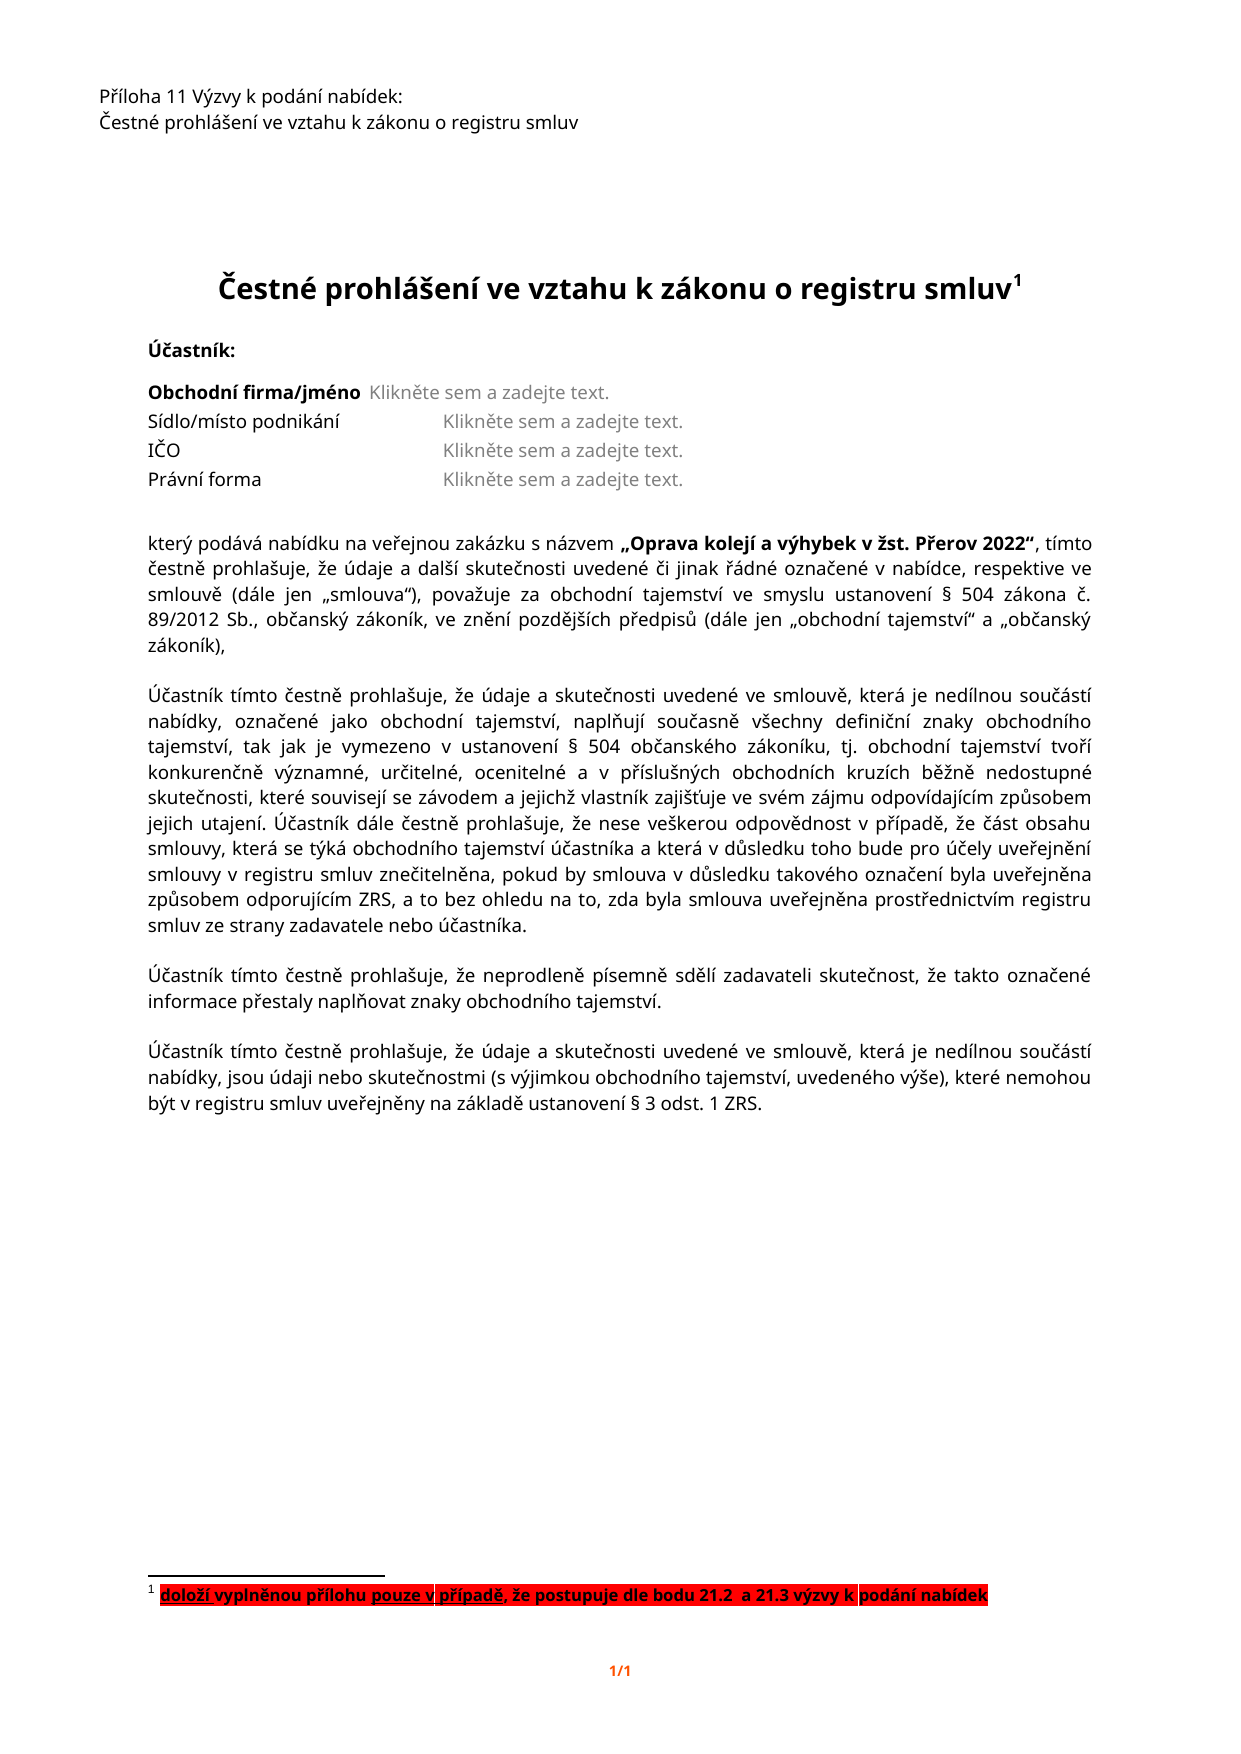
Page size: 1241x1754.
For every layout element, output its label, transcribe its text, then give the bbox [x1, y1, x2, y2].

text IČO [148, 434, 1093, 463]
title Čestné prohlášení ve vztahu k zákonu o registru smluv [148, 268, 1093, 308]
text Obchodní firma/jméno [148, 376, 1093, 405]
text Účastník tímto čestně prohlašuje, že údaje a skutečnosti uvedené ve smlouvě, která je nedílnou součástí nabídky, označené jako obchodní tajemství, naplňují současně všechny definiční znaky obchodního tajemství, tak jak je vymezeno v ustanovení § 504 občanského zákoníku, tj. obchodní tajemství tvoří konkurenčně významné, určitelné, ocenitelné a v příslušných obchodních kruzích běžně nedostupné skutečnosti, které souvisejí se závodem a jejichž vlastník zajišťuje ve svém zájmu odpovídajícím způsobem jejich utajení. Účastník dále čestně prohlašuje, že nese veškerou odpovědnost v případě, že část obsahu smlouvy, která se týká obchodního tajemství účastníka a která v důsledku toho bude pro účely uveřejnění smlouvy v registru smluv znečitelněna, pokud by smlouva v důsledku takového označení byla uveřejněna způsobem odporujícím ZRS, a to bez ohledu na to, zda byla smlouva uveřejněna prostřednictvím registru smluv ze strany zadavatele nebo účastníka. [148, 683, 1093, 938]
text Účastník tímto čestně prohlašuje, že neprodleně písemně sdělí zadavateli skutečnost, že takto označené informace přestaly naplňovat znaky obchodního tajemství. [148, 963, 1093, 1014]
text Účastník tímto čestně prohlašuje, že údaje a skutečnosti uvedené ve smlouvě, která je nedílnou součástí nabídky, jsou údaji nebo skutečnostmi (s výjimkou obchodního tajemství, uvedeného výše), které nemohou být v registru smluv uveřejněny na základě ustanovení § 3 odst. 1 ZRS. [148, 1039, 1093, 1115]
text Sídlo/místo podnikání [148, 405, 1093, 434]
text který podává nabídku na veřejnou zakázku s názvem „Oprava kolejí a výhybek v žst. Přerov 2022“, tímto čestně prohlašuje, že údaje a další skutečnosti uvedené či jinak řádné označené v nabídce, respektive ve smlouvě (dále jen „smlouva“), považuje za obchodní tajemství ve smyslu ustanovení § 504 zákona č. 89/2012 Sb., občanský zákoník, ve znění pozdějších předpisů (dále jen „obchodní tajemství“ a „občanský zákoník), [148, 530, 1093, 658]
text Právní forma [148, 463, 1093, 492]
text Účastník: [148, 333, 1093, 364]
